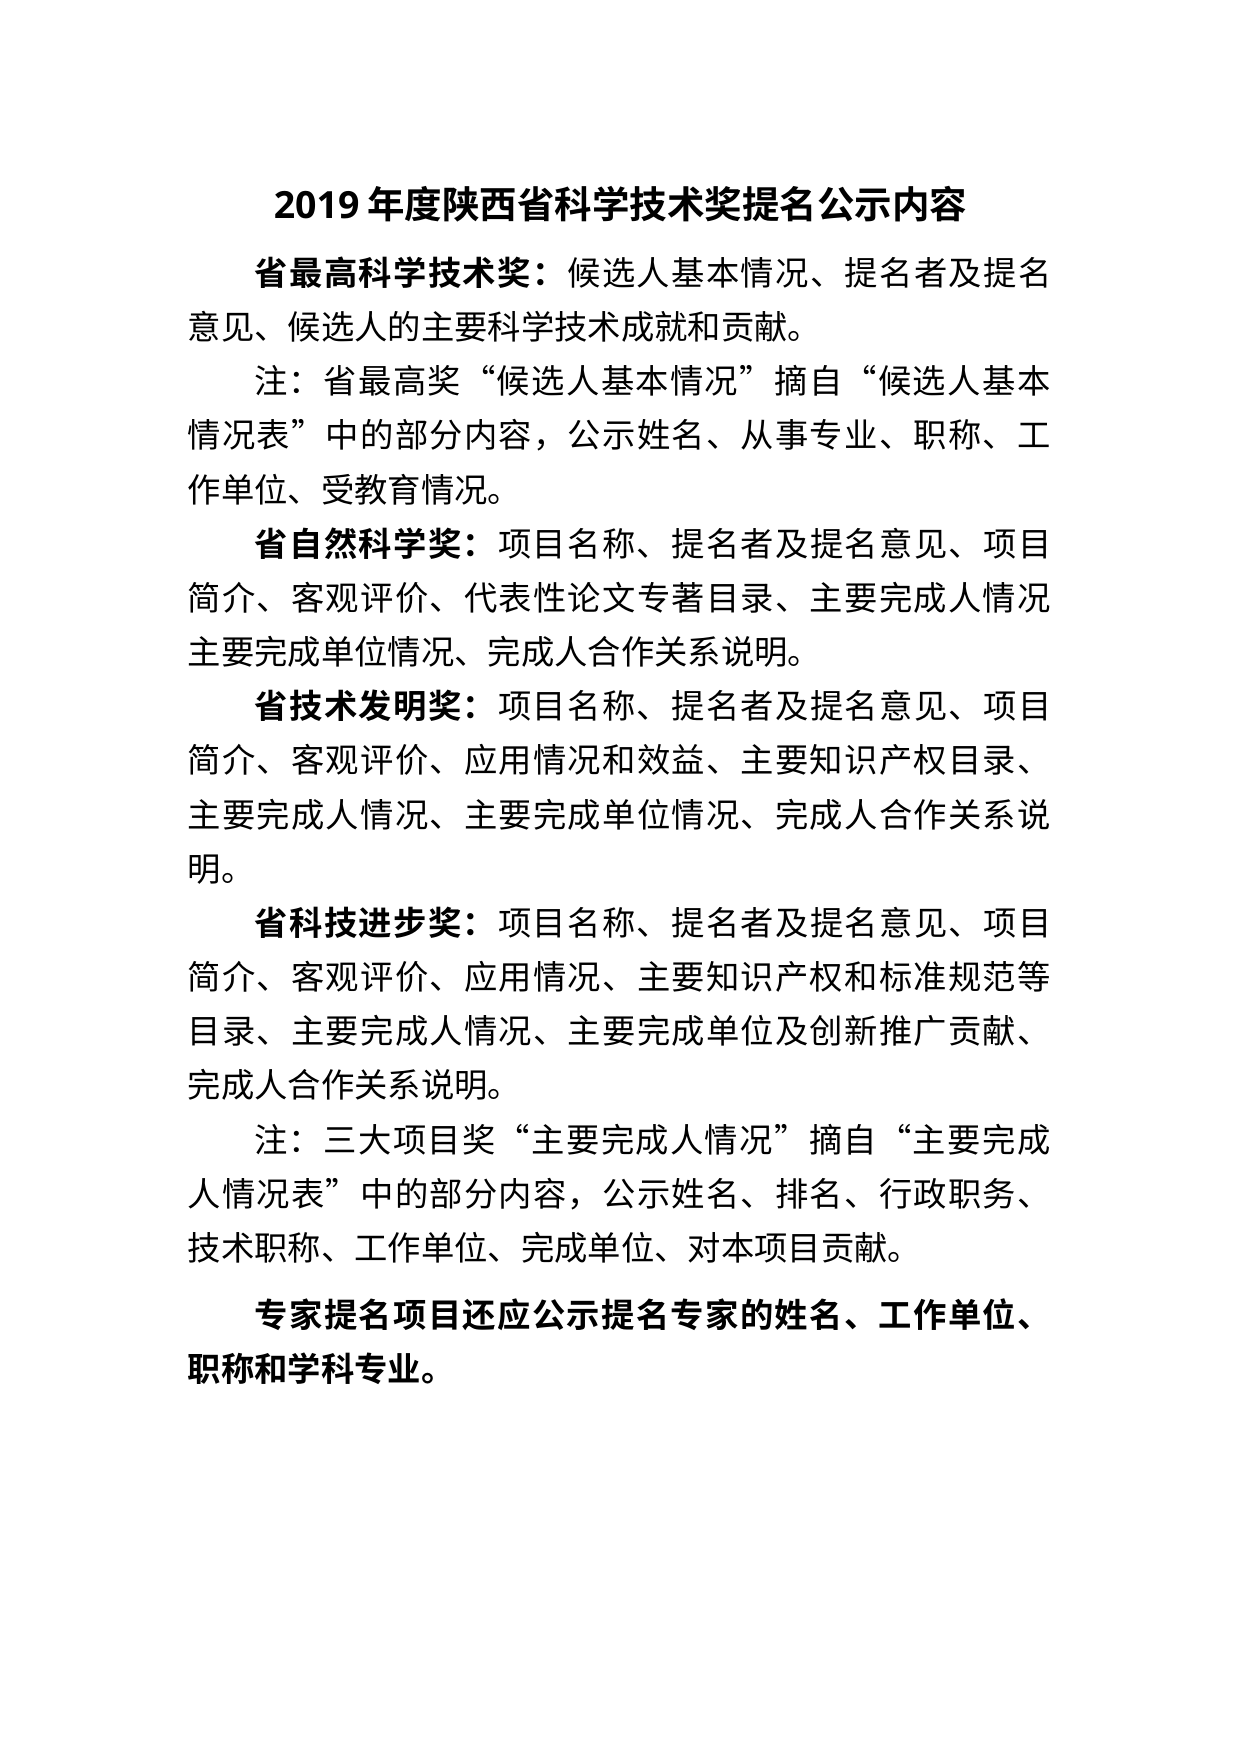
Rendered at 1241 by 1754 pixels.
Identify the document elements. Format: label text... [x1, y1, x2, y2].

text 省最高科学技术奖：候选人基本情况、提名者及提名意见、候选人的主要科学技术成就和贡献。 [187, 242, 1053, 350]
text 2019年度陕西省科学技术奖提名公示内容 [187, 175, 1053, 229]
text 注：省最高奖“候选人基本情况”摘自“候选人基本情况表”中的部分内容，公示姓名、从事专业、职称、工作单位、受教育情况。 [187, 350, 1053, 513]
text 注：三大项目奖“主要完成人情况”摘自“主要完成人情况表”中的部分内容，公示姓名、排名、行政职务、技术职称、工作单位、完成单位、对本项目贡献。 [187, 1109, 1053, 1271]
text 省自然科学奖：项目名称、提名者及提名意见、项目简介、客观评价、代表性论文专著目录、主要完成人情况、主要完成单位情况、完成人合作关系说明。 [187, 513, 1053, 675]
text 省技术发明奖：项目名称、提名者及提名意见、项目简介、客观评价、应用情况和效益、主要知识产权目录、主要完成人情况、主要完成单位情况、完成人合作关系说明。 [187, 675, 1053, 892]
text 专家提名项目还应公示提名专家的姓名、工作单位、职称和学科专业。 [187, 1284, 1053, 1392]
text 省科技进步奖：项目名称、提名者及提名意见、项目简介、客观评价、应用情况、主要知识产权和标准规范等目录、主要完成人情况、主要完成单位及创新推广贡献、完成人合作关系说明。 [187, 892, 1053, 1109]
